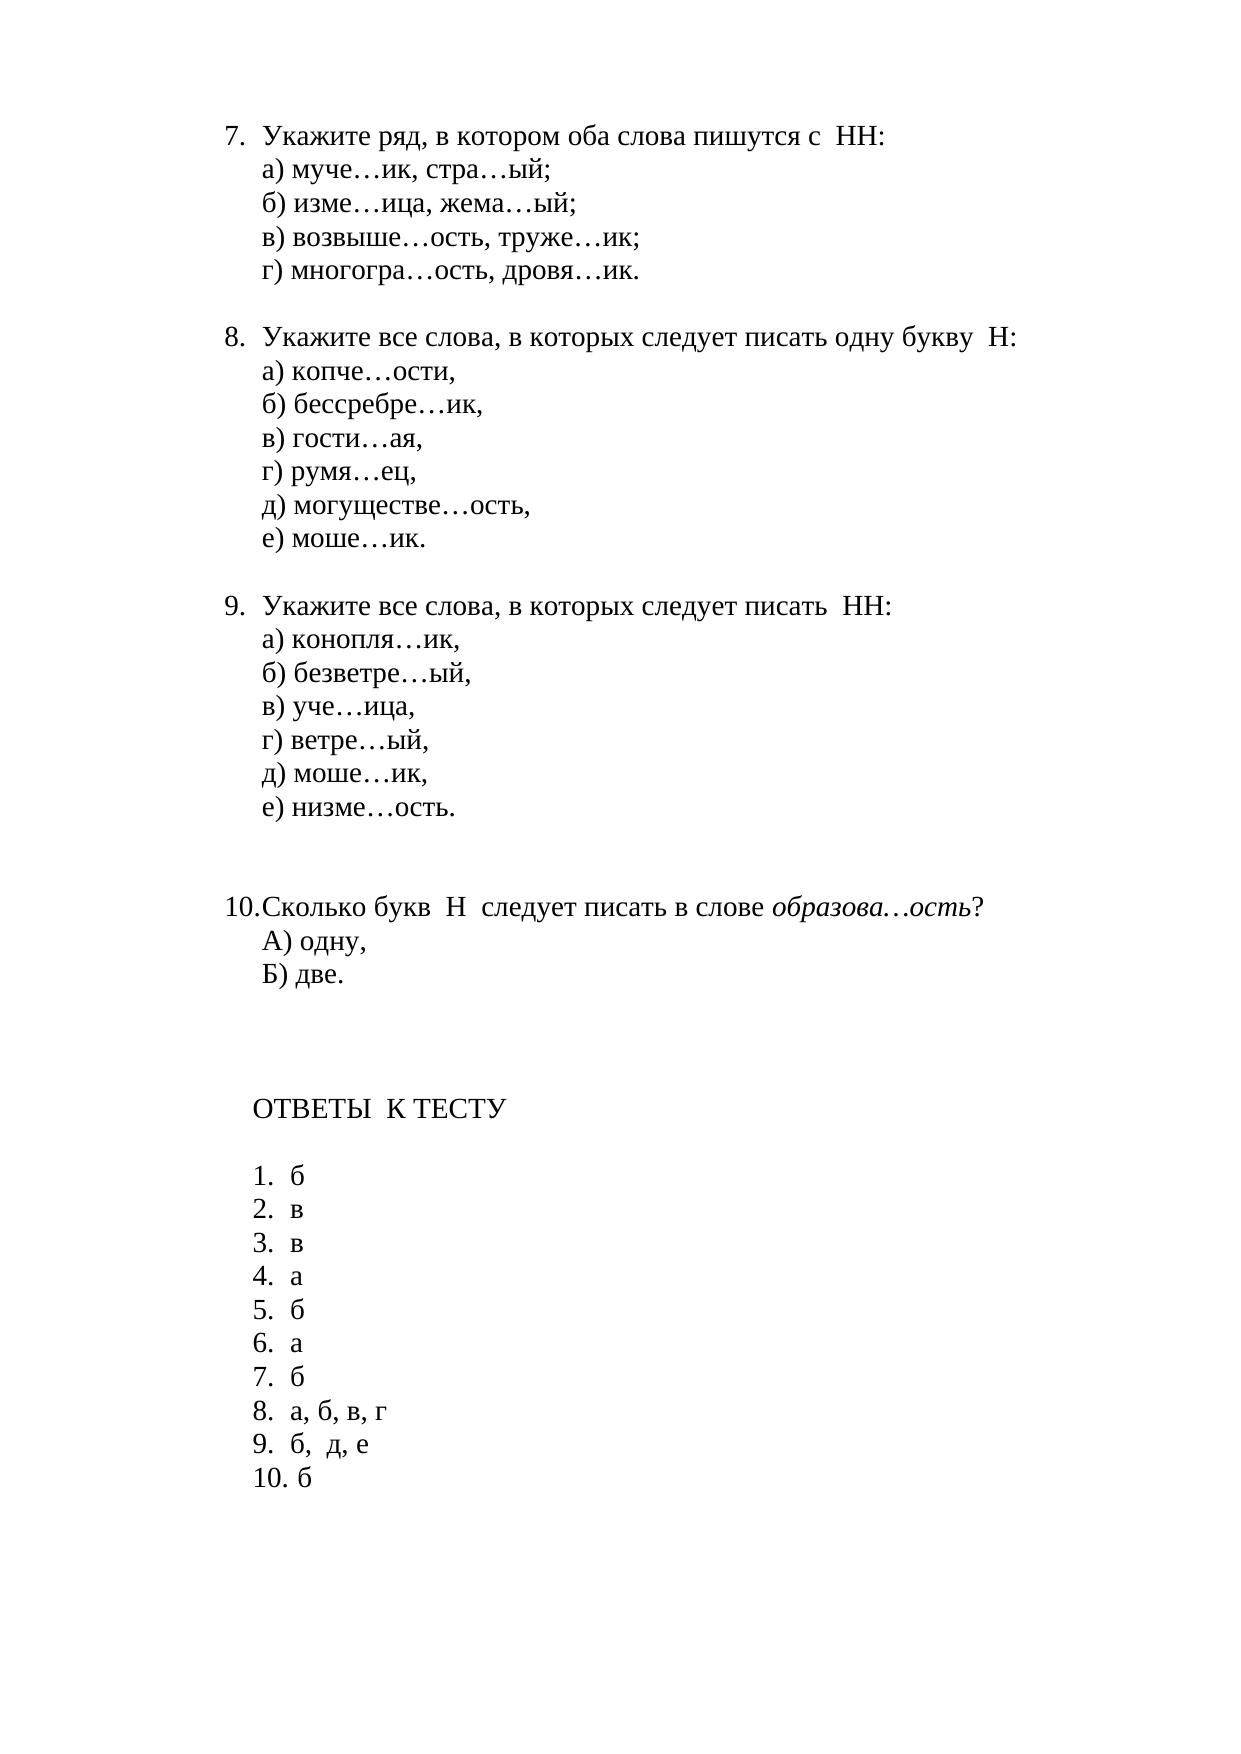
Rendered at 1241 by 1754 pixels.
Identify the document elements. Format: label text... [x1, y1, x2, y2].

list д) могуществе…ость, [262, 487, 1152, 521]
list б, д, е [252, 1426, 1152, 1460]
list б [252, 1460, 1152, 1493]
list д) моше…ик, [262, 755, 1152, 789]
list а) конопля…ик, [262, 621, 1152, 655]
list А) одну, [262, 923, 1152, 957]
list а, б, в, г [252, 1393, 1152, 1426]
list б [252, 1158, 1152, 1191]
list а) муче…ик, стра…ый; [262, 152, 1152, 185]
list Укажите ряд, в котором оба слова пишутся с НН: [224, 118, 1152, 152]
list Укажите все слова, в которых следует писать одну букву Н: [224, 319, 1152, 353]
list б) изме…ица, жема…ый; [262, 185, 1152, 219]
list Сколько букв Н следует писать в слове образова…ость? [224, 889, 1152, 923]
list в [252, 1191, 1152, 1225]
list в) уче…ица, [262, 688, 1152, 722]
list а [252, 1326, 1152, 1359]
list в) гости…ая, [262, 420, 1152, 453]
list е) низме…ость. [262, 789, 1152, 822]
list Укажите все слова, в которых следует писать НН: [224, 588, 1152, 621]
list в) возвыше…ость, труже…ик; [262, 219, 1152, 252]
list е) моше…ик. [262, 521, 1152, 554]
list в [252, 1225, 1152, 1258]
list а [252, 1258, 1152, 1292]
list б [252, 1359, 1152, 1393]
list г) многогра…ость, дровя…ик. [262, 252, 1152, 286]
list г) румя…ец, [262, 453, 1152, 487]
list а) копче…ости, [262, 353, 1152, 386]
list г) ветре…ый, [262, 722, 1152, 755]
list Б) две. [262, 957, 1152, 990]
list б) безветре…ый, [262, 655, 1152, 688]
list б) бессребре…ик, [262, 386, 1152, 420]
list б [252, 1292, 1152, 1326]
list ОТВЕТЫ К ТЕСТУ [252, 1091, 1152, 1124]
